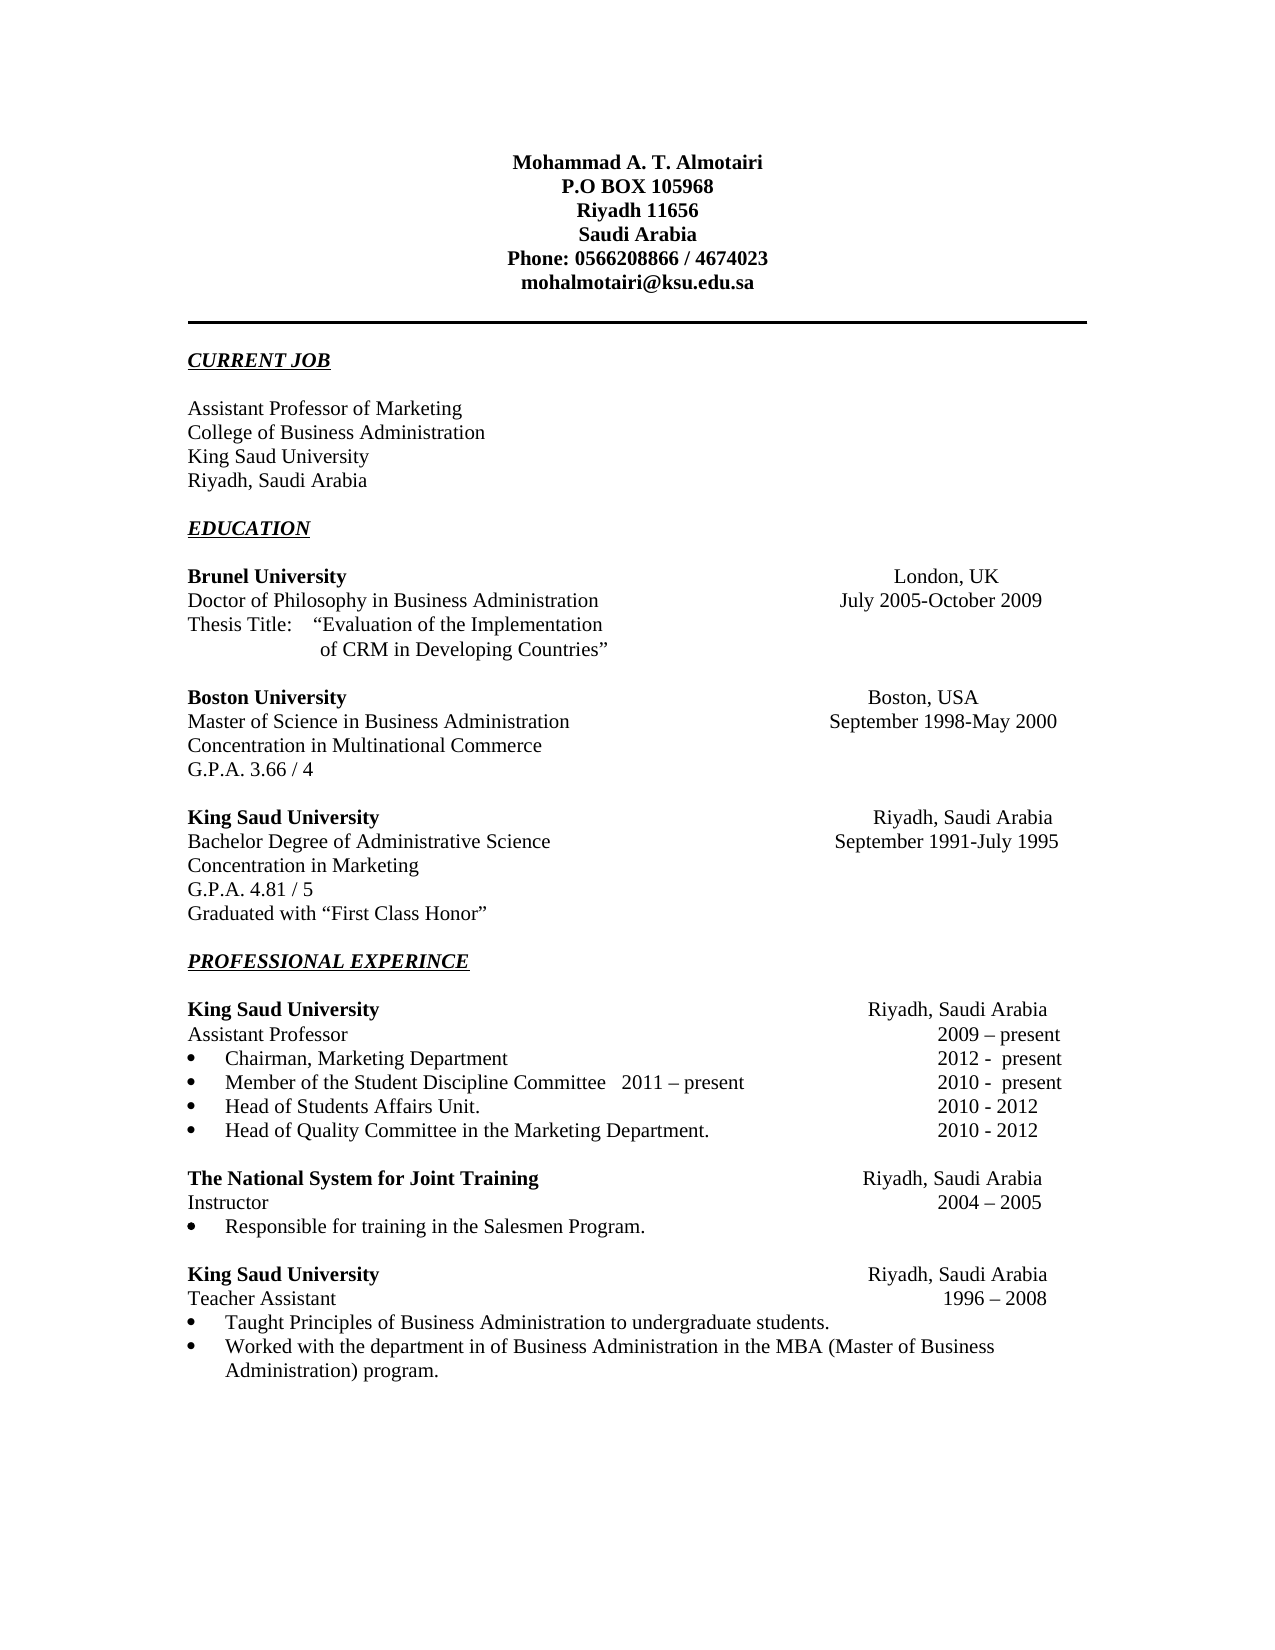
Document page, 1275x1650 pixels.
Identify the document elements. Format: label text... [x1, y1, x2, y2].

text Graduated with “First Class Honor” [187, 901, 1087, 925]
text mohalmotairi@ksu.edu.sa [187, 270, 1087, 294]
text Master of Science in Business Administration September 1998-May 2000 [187, 709, 1087, 733]
list Worked with the department in of Business Administration in the MBA (Master of Business Administration) program. [187, 1334, 1087, 1382]
text Concentration in Marketing [187, 853, 1087, 877]
text Saudi Arabia [187, 222, 1087, 246]
text Mohammad A. T. Almotairi [187, 150, 1087, 174]
list Responsible for training in the Salesmen Program. [187, 1214, 1087, 1238]
text Instructor 2004 – 2005 [187, 1190, 1087, 1214]
text Bachelor Degree of Administrative Science September 1991-July 1995 [187, 829, 1087, 853]
list Taught Principles of Business Administration to undergraduate students. [187, 1310, 1087, 1334]
text of CRM in Developing Countries” [262, 636, 1087, 661]
text Doctor of Philosophy in Business Administration July 2005-October 2009 [187, 588, 1087, 612]
text Concentration in Multinational Commerce [187, 733, 1087, 757]
text Riyadh, Saudi Arabia [187, 468, 1087, 492]
text Assistant Professor 2009 – present [187, 1021, 1087, 1046]
text The National System for Joint Training Riyadh, Saudi Arabia [187, 1166, 1087, 1190]
text Teacher Assistant 1996 – 2008 [187, 1286, 1087, 1310]
list Head of Quality Committee in the Marketing Department. 2010 - 2012 [187, 1118, 1087, 1142]
list Head of Students Affairs Unit. 2010 - 2012 [187, 1094, 1087, 1118]
text Boston University Boston, USA [187, 684, 1087, 709]
text P.O BOX 105968 [187, 174, 1087, 198]
text Riyadh 11656 [187, 198, 1087, 222]
text King Saud University Riyadh, Saudi Arabia [187, 1262, 1087, 1286]
text Assistant Professor of Marketing [187, 396, 1087, 420]
text College of Business Administration [187, 420, 1087, 444]
subtitle CURRENT JOB [187, 348, 1087, 372]
text Brunel University London, UK [187, 564, 1087, 588]
subtitle PROFESSIONAL EXPERINCE [187, 949, 1087, 973]
list Chairman, Marketing Department 2012 - present [187, 1046, 1087, 1069]
subtitle EDUCATION [187, 516, 1087, 540]
text G.P.A. 3.66 / 4 [187, 757, 1087, 781]
text G.P.A. 4.81 / 5 [187, 877, 1087, 901]
list Member of the Student Discipline Committee 2011 – present 2010 - present [187, 1069, 1087, 1094]
text Thesis Title: “Evaluation of the Implementation [187, 612, 1087, 636]
text King Saud University Riyadh, Saudi Arabia [187, 805, 1087, 829]
text King Saud University Riyadh, Saudi Arabia [187, 997, 1087, 1021]
text King Saud University [187, 444, 1087, 468]
text Phone: 0566208866 / 4674023 [187, 246, 1087, 270]
